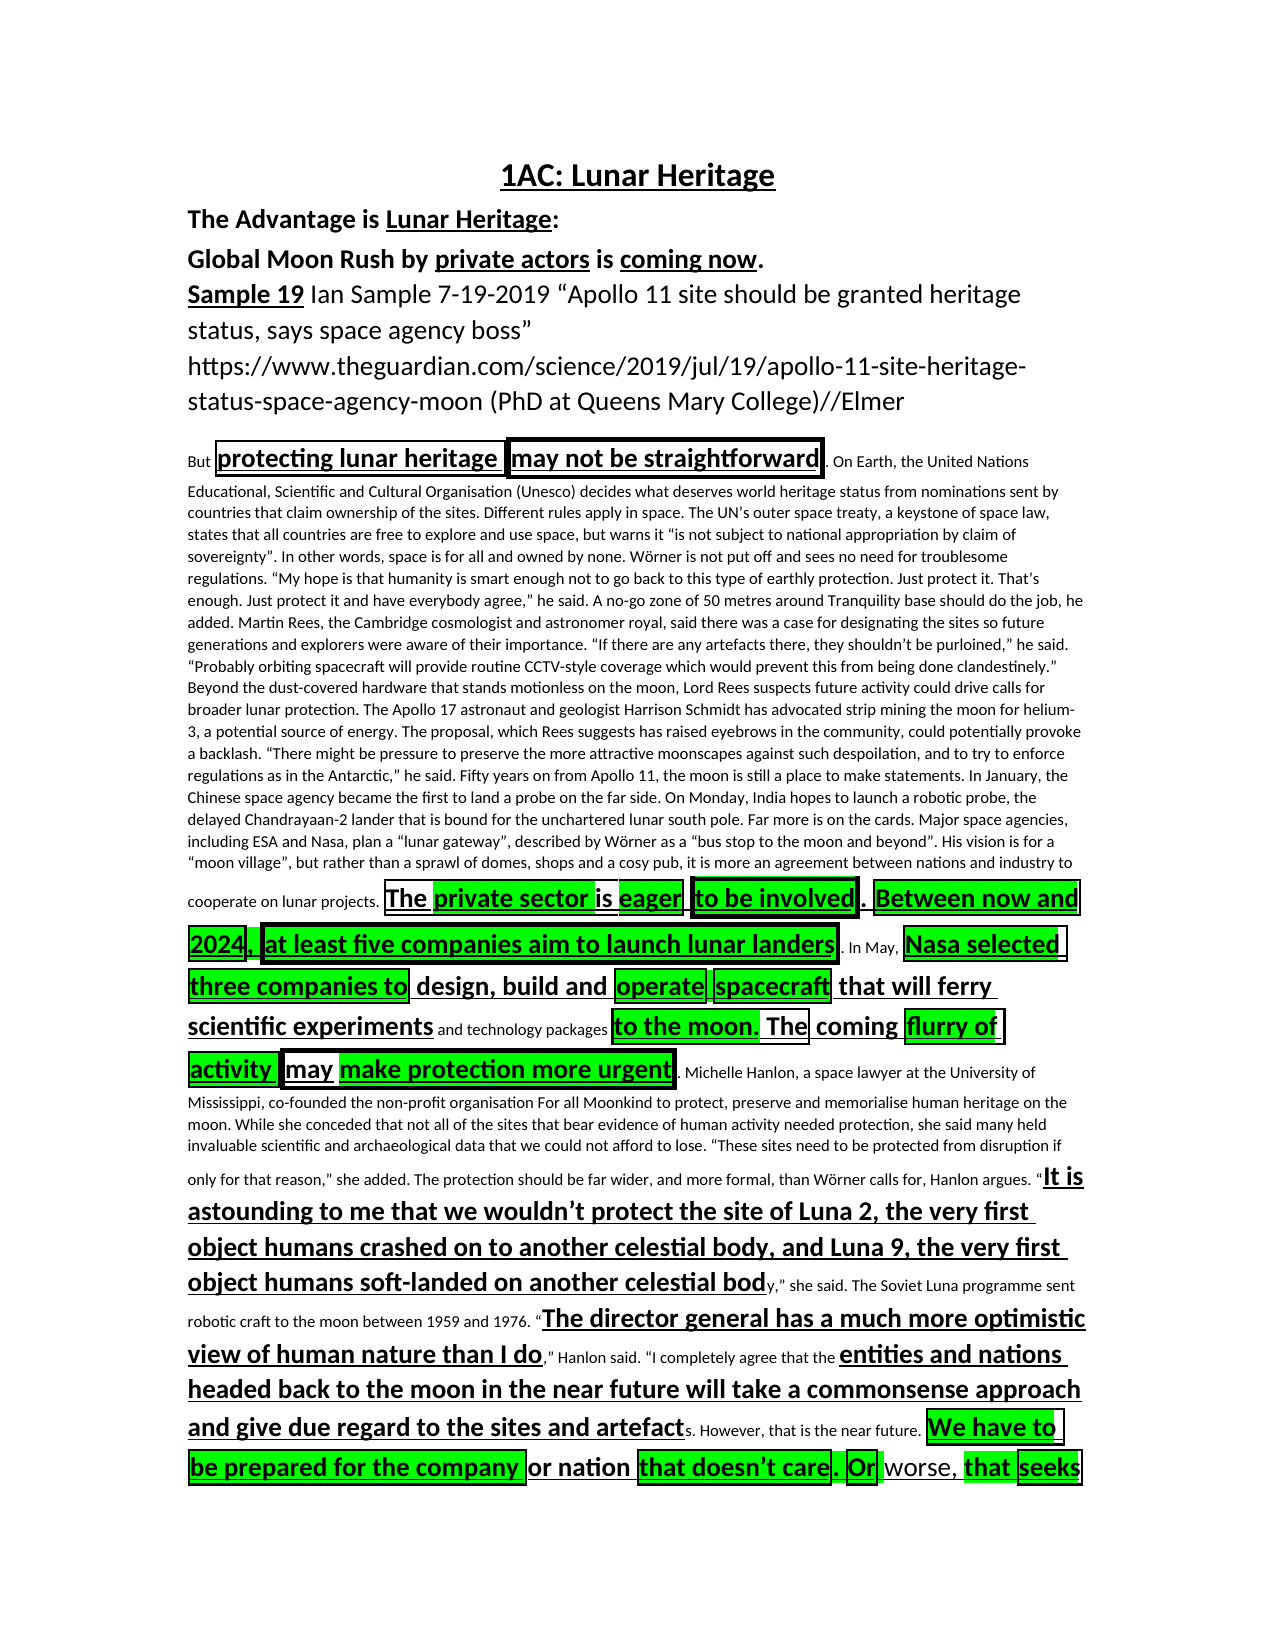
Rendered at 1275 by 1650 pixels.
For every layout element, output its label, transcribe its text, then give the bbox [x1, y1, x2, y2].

subtitle Global Moon Rush by private actors is coming now. [187, 242, 1087, 275]
subtitle 1AC: Lunar Heritage [187, 154, 1087, 195]
subtitle The Advantage is Lunar Heritage: [187, 202, 1087, 235]
text Sample 19 Ian Sample 7-19-2019 “Apollo 11 site should be granted heritage status, says space agency boss” https://www.theguardian.com/science/2019/jul/19/apollo-11-site-heritage-status-space-agency-moon (PhD at Queens Mary College)//Elmer [187, 278, 1087, 418]
